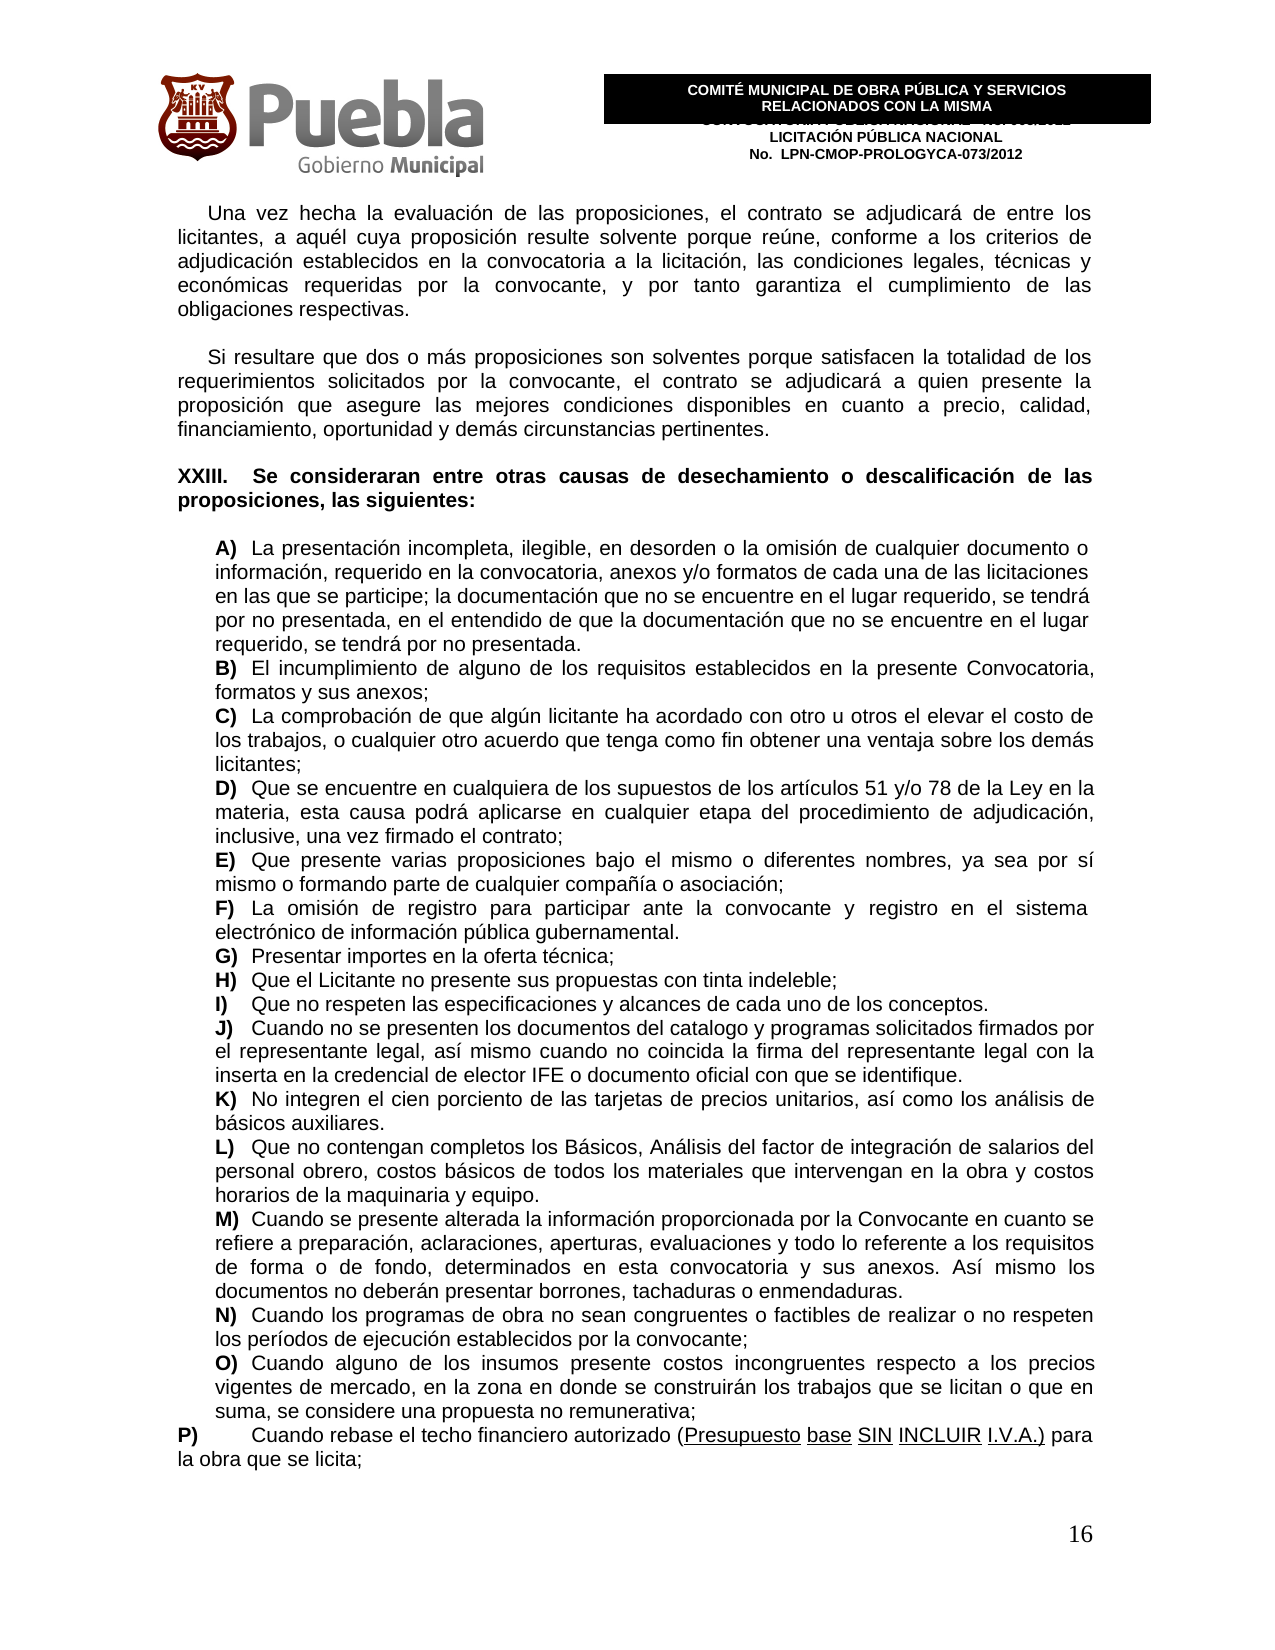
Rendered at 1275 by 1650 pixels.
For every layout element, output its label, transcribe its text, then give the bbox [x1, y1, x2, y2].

text XXIII. Se consideraran entre otras causas de desechamiento o descalificación de las proposiciones, las siguientes: [177, 464, 1093, 512]
list Que se encuentre en cualquiera de los supuestos de los artículos 51 y/o 78 de la Ley en la materia, esta causa podrá aplicarse en cualquier etapa del procedimiento de adjudicación, inclusive, una vez firmado el contrato; [215, 776, 1096, 848]
list La comprobación de que algún licitante ha acordado con otro u otros el elevar el costo de los trabajos, o cualquier otro acuerdo que tenga como fin obtener una ventaja sobre los demás licitantes; [215, 704, 1096, 776]
list Presentar importes en la oferta técnica; [215, 943, 1176, 967]
picture [158, 73, 484, 177]
list Cuando no se presenten los documentos del catalogo y programas solicitados firmados por el representante legal, así mismo cuando no coincida la firma del representante legal con la inserta en la credencial de elector IFE o documento oficial con que se identifique. [215, 1015, 1096, 1087]
list Cuando se presente alterada la información proporcionada por la Convocante en cuanto se refiere a preparación, aclaraciones, aperturas, evaluaciones y todo lo referente a los requisitos de forma o de fondo, determinados en esta convocatoria y sus anexos. Así mismo los documentos no deberán presentar borrones, tachaduras o enmendaduras. [215, 1207, 1096, 1303]
list Cuando los programas de obra no sean congruentes o factibles de realizar o no respeten los períodos de ejecución establecidos por la convocante; [215, 1303, 1096, 1351]
list El incumplimiento de alguno de los requisitos establecidos en la presente Convocatoria, formatos y sus anexos; [215, 656, 1096, 704]
text Si resultare que dos o más proposiciones son solventes porque satisfacen la totalidad de los requerimientos solicitados por la convocante, el contrato se adjudicará a quien presente la proposición que asegure las mejores condiciones disponibles en cuanto a precio, calidad, financiamiento, oportunidad y demás circunstancias pertinentes. [177, 344, 1093, 440]
list Que presente varias proposiciones bajo el mismo o diferentes nombres, ya sea por sí mismo o formando parte de cualquier compañía o asociación; [215, 848, 1096, 896]
list Que no contengan completos los Básicos, Análisis del factor de integración de salarios del personal obrero, costos básicos de todos los materiales que intervengan en la obra y costos horarios de la maquinaria y equipo. [215, 1135, 1096, 1207]
list Cuando alguno de los insumos presente costos incongruentes respecto a los precios vigentes de mercado, en la zona en donde se construirán los trabajos que se licitan o que en suma, se considere una propuesta no remunerativa; [215, 1351, 1096, 1423]
list Que no respeten las especificaciones y alcances de cada uno de los conceptos. [215, 991, 1096, 1015]
list Cuando rebase el techo financiero autorizado (Presupuesto base SIN INCLUIR I.V.A.) para la obra que se licita; [177, 1423, 1093, 1471]
list No integren el cien porciento de las tarjetas de precios unitarios, así como los análisis de básicos auxiliares. [215, 1087, 1096, 1135]
list Que el Licitante no presente sus propuestas con tinta indeleble; [215, 967, 1176, 991]
list La omisión de registro para participar ante la convocante y registro en el sistema electrónico de información pública gubernamental. [215, 896, 1088, 943]
text Una vez hecha la evaluación de las proposiciones, el contrato se adjudicará de entre los licitantes, a aquél cuya proposición resulte solvente porque reúne, conforme a los criterios de adjudicación establecidos en la convocatoria a la licitación, las condiciones legales, técnicas y económicas requeridas por la convocante, y por tanto garantiza el cumplimiento de las obligaciones respectivas. [177, 201, 1093, 321]
list La presentación incompleta, ilegible, en desorden o la omisión de cualquier documento o información, requerido en la convocatoria, anexos y/o formatos de cada una de las licitaciones en las que se participe; la documentación que no se encuentre en el lugar requerido, se tendrá por no presentada, en el entendido de que la documentación que no se encuentre en el lugar requerido, se tendrá por no presentada. [215, 536, 1090, 656]
